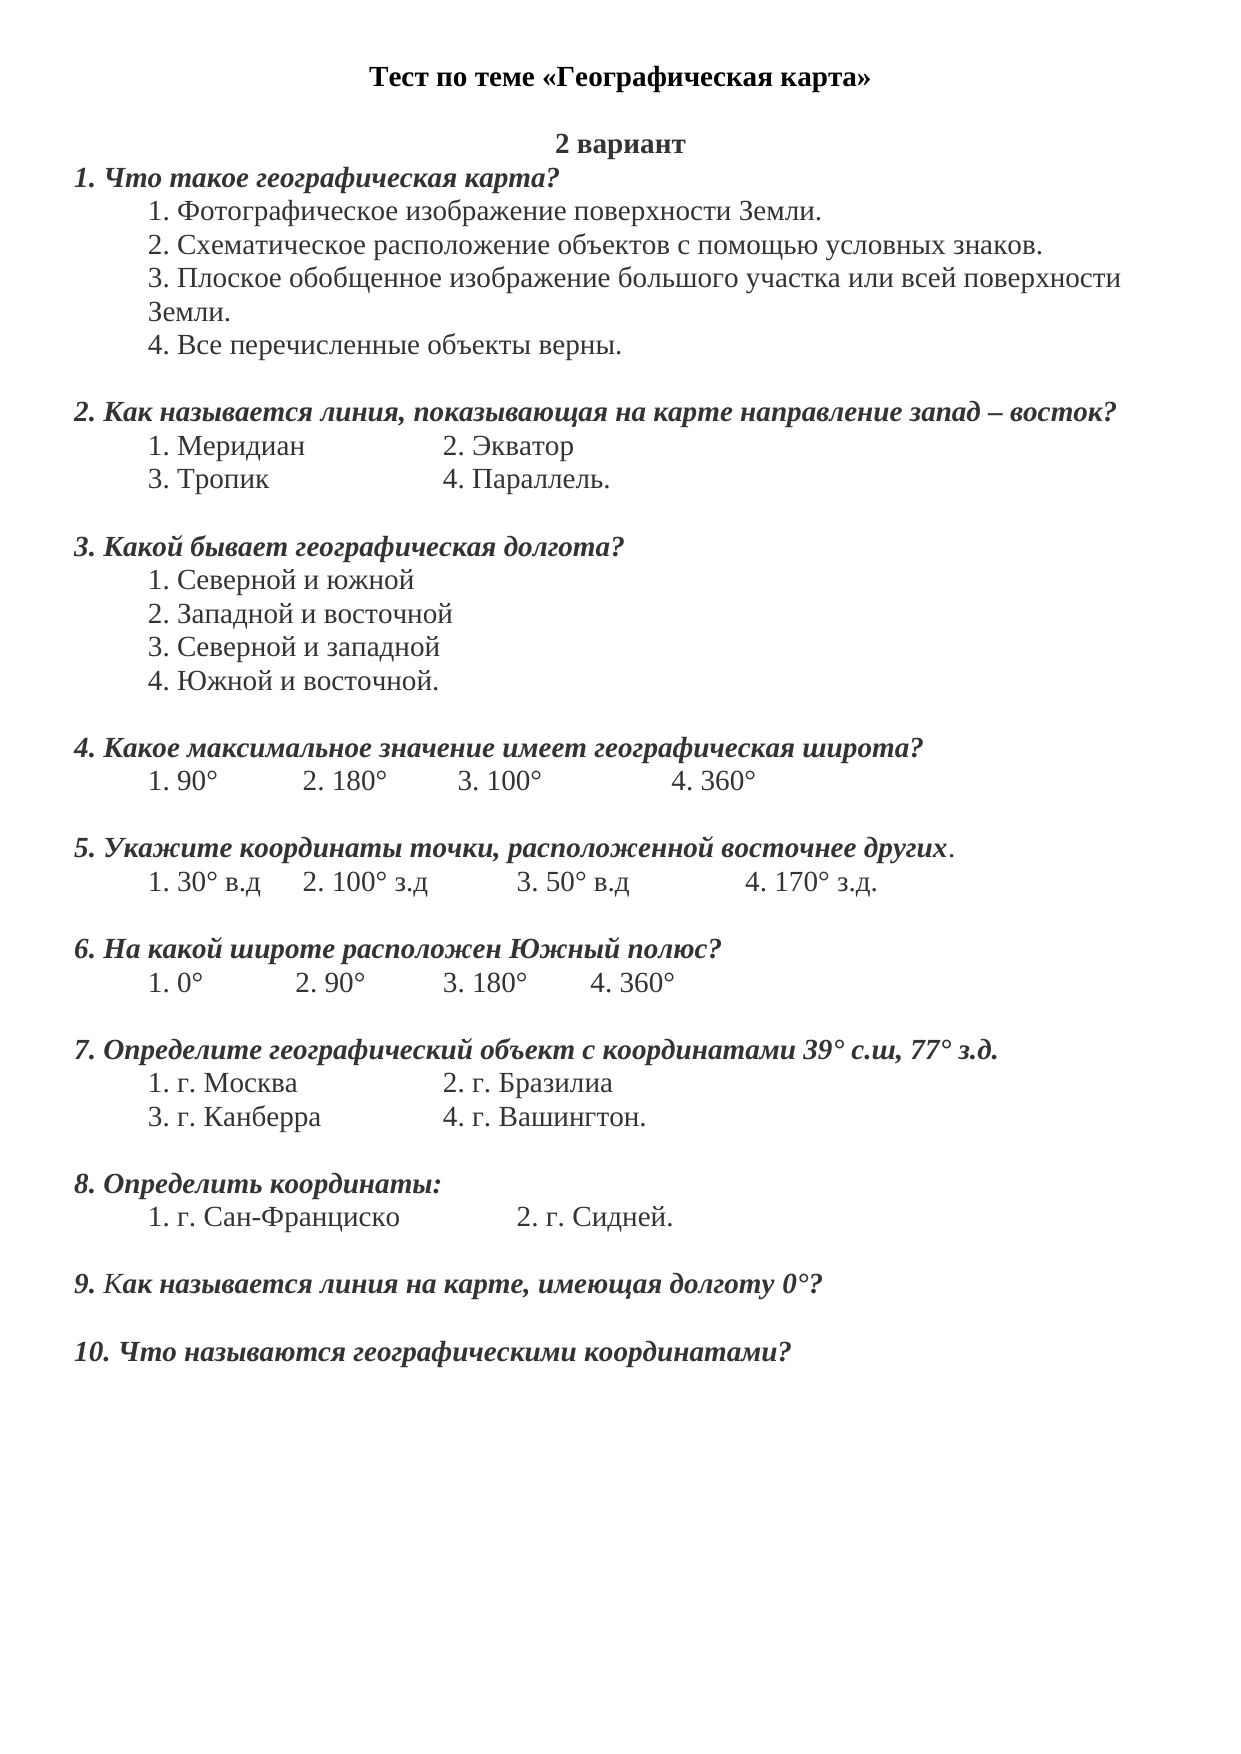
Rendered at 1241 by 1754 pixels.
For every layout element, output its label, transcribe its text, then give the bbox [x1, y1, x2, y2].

text 6. На какой широте расположен Южный полюс? [74, 931, 1167, 965]
text 1. Фотографическое изображение поверхности Земли. [148, 193, 1167, 227]
text 1. 0° 2. 90° 3. 180° 4. 360° [74, 965, 1167, 998]
text 8. Определить координаты: [74, 1166, 1167, 1199]
text 1. Меридиан 2. Экватор [148, 428, 1167, 462]
text 3. Тропик 4. Параллель. [148, 462, 1167, 495]
text 9. Как называется линия на карте, имеющая долготу 0°? [74, 1267, 1167, 1300]
text 3. Плоское обобщенное изображение большого участка или всей поверхности Земли. [148, 260, 1167, 327]
text 1. г. Сан-Франциско 2. г. Сидней. [74, 1199, 1167, 1233]
text 1. 30° в.д 2. 100° з.д 3. 50° в.д 4. 170° з.д. [74, 864, 1167, 898]
text 3. Какой бывает географическая долгота? [74, 529, 1167, 562]
text 1. Что такое географическая карта? [74, 160, 1167, 193]
text 1. г. Москва 2. г. Бразилиа [148, 1065, 1167, 1099]
text 2. Западной и восточной [148, 596, 1167, 629]
text 2. Схематическое расположение объектов с помощью условных знаков. [148, 227, 1167, 260]
text Тест по теме «Географическая карта» [74, 59, 1167, 93]
text 7. Определите географический объект с координатами 39° с.ш, 77° з.д. [74, 1032, 1167, 1065]
text 4. Какое максимальное значение имеет географическая широта? [74, 730, 1167, 763]
text 5. Укажите координаты точки, расположенной восточнее других. [74, 831, 1167, 864]
text 4. Южной и восточной. [148, 663, 1167, 696]
text 1. 90° 2. 180° 3. 100° 4. 360° [74, 763, 1167, 797]
text 3. Северной и западной [148, 629, 1167, 663]
text 4. Все перечисленные объекты верны. [148, 327, 1167, 361]
text 10. Что называются географическими координатами? [74, 1334, 1167, 1367]
text 2 вариант [74, 126, 1167, 160]
text 1. Северной и южной [148, 562, 1167, 596]
text 3. г. Канберра 4. г. Вашингтон. [148, 1099, 1167, 1132]
text 2. Как называется линия, показывающая на карте направление запад – восток? [74, 394, 1167, 428]
